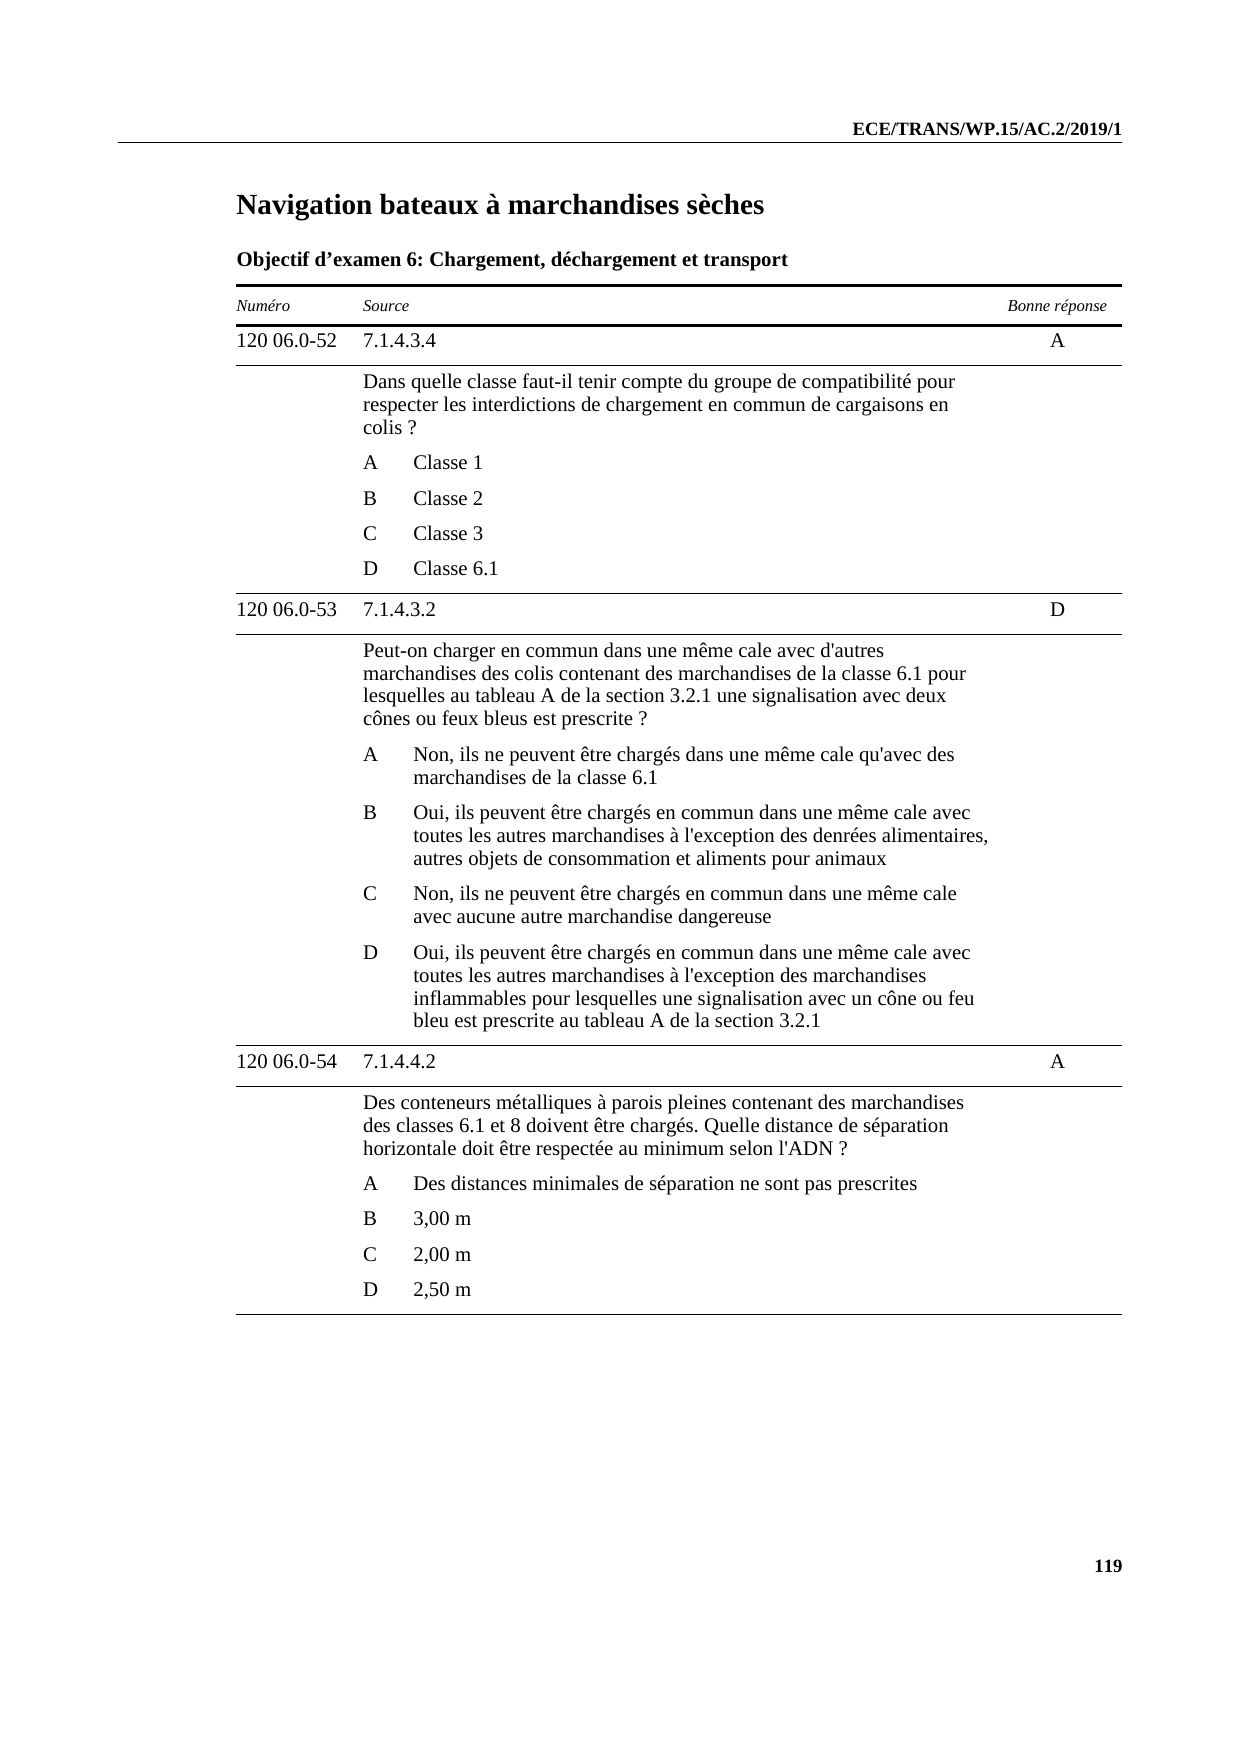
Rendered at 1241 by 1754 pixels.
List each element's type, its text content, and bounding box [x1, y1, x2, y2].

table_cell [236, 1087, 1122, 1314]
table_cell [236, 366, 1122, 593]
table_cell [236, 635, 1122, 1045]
table_cell Numéro [236, 287, 363, 324]
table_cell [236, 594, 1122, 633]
table_cell Bonne réponse [1004, 287, 1122, 324]
table_cell Source [363, 287, 1004, 324]
table_header Navigation bateaux à marchandises sèches Objectif d’examen 6: Chargement, déchargement et transport [236, 177, 1122, 283]
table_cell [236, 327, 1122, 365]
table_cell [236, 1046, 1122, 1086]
